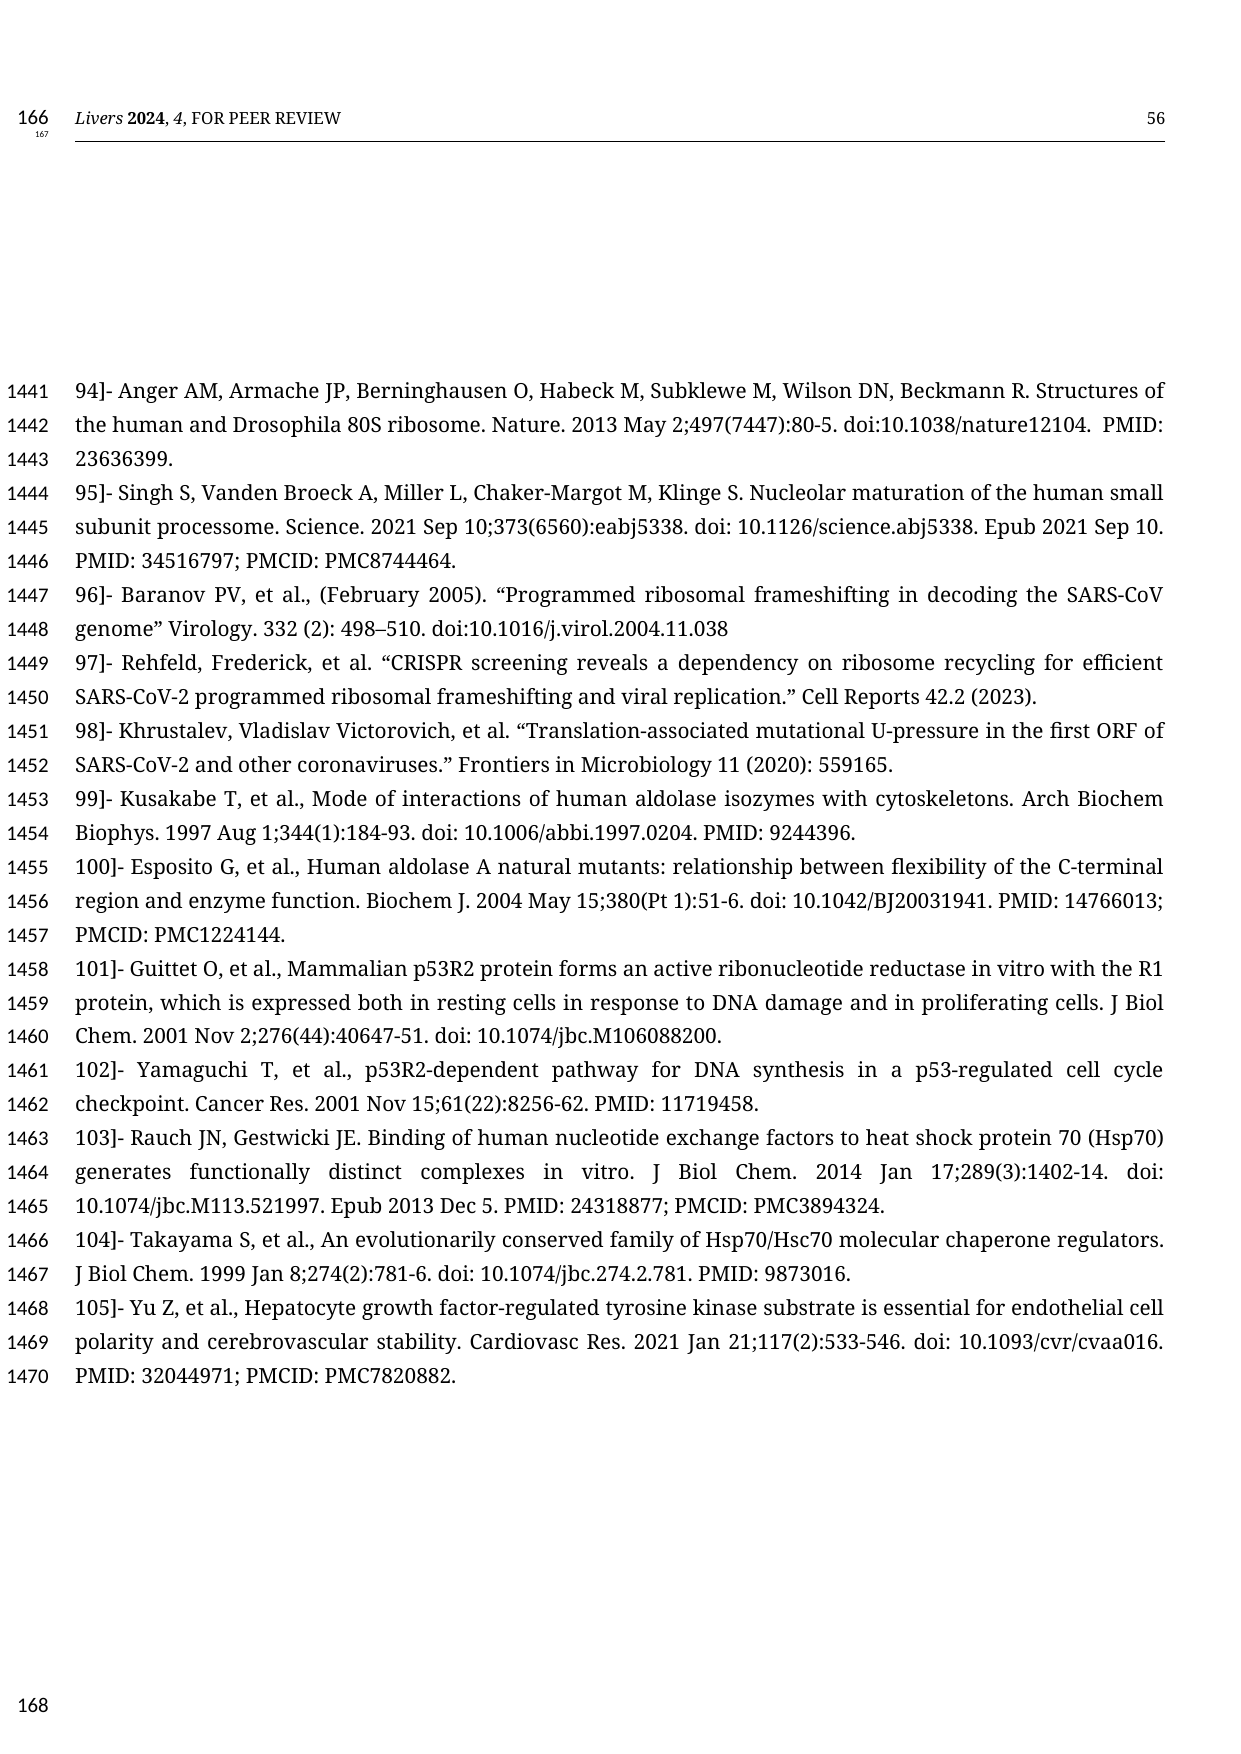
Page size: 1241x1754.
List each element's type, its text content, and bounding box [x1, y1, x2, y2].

text 104]- Takayama S, et al., An evolutionarily conserved family of Hsp70/Hsc70 molecular chaperone regulators. J Biol Chem. 1999 Jan 8;274(2):781-6. doi: 10.1074/jbc.274.2.781. PMID: 9873016. [75, 1223, 1165, 1291]
text 101]- Guittet O, et al., Mammalian p53R2 protein forms an active ribonucleotide reductase in vitro with the R1 protein, which is expressed both in resting cells in response to DNA damage and in proliferating cells. J Biol Chem. 2001 Nov 2;276(44):40647-51. doi: 10.1074/jbc.M106088200. [75, 951, 1165, 1053]
text 102]- Yamaguchi T, et al., p53R2-dependent pathway for DNA synthesis in a p53-regulated cell cycle checkpoint. Cancer Res. 2001 Nov 15;61(22):8256-62. PMID: 11719458. [75, 1053, 1165, 1121]
text 99]- Kusakabe T, et al., Mode of interactions of human aldolase isozymes with cytoskeletons. Arch Biochem Biophys. 1997 Aug 1;344(1):184-93. doi: 10.1006/abbi.1997.0204. PMID: 9244396. [75, 781, 1165, 849]
text 94]- Anger AM, Armache JP, Berninghausen O, Habeck M, Subklewe M, Wilson DN, Beckmann R. Structures of the human and Drosophila 80S ribosome. Nature. 2013 May 2;497(7447):80-5. doi:10.1038/nature12104. PMID: 23636399. [75, 374, 1165, 476]
text 103]- Rauch JN, Gestwicki JE. Binding of human nucleotide exchange factors to heat shock protein 70 (Hsp70) generates functionally distinct complexes in vitro. J Biol Chem. 2014 Jan 17;289(3):1402-14. doi: 10.1074/jbc.M113.521997. Epub 2013 Dec 5. PMID: 24318877; PMCID: PMC3894324. [75, 1121, 1165, 1223]
text 100]- Esposito G, et al., Human aldolase A natural mutants: relationship between flexibility of the C-terminal region and enzyme function. Biochem J. 2004 May 15;380(Pt 1):51-6. doi: 10.1042/BJ20031941. PMID: 14766013; PMCID: PMC1224144. [75, 849, 1165, 951]
text 105]- Yu Z, et al., Hepatocyte growth factor-regulated tyrosine kinase substrate is essential for endothelial cell polarity and cerebrovascular stability. Cardiovasc Res. 2021 Jan 21;117(2):533-546. doi: 10.1093/cvr/cvaa016. PMID: 32044971; PMCID: PMC7820882. [75, 1291, 1165, 1392]
text 95]- Singh S, Vanden Broeck A, Miller L, Chaker-Margot M, Klinge S. Nucleolar maturation of the human small subunit processome. Science. 2021 Sep 10;373(6560):eabj5338. doi: 10.1126/science.abj5338. Epub 2021 Sep 10. PMID: 34516797; PMCID: PMC8744464. [75, 476, 1165, 577]
text 97]- Rehfeld, Frederick, et al. “CRISPR screening reveals a dependency on ribosome recycling for efficient SARS-CoV-2 programmed ribosomal frameshifting and viral replication.” Cell Reports 42.2 (2023). [75, 645, 1165, 713]
text 98]- Khrustalev, Vladislav Victorovich, et al. “Translation-associated mutational U-pressure in the first ORF of SARS-CoV-2 and other coronaviruses.” Frontiers in Microbiology 11 (2020): 559165. [75, 713, 1165, 781]
text 96]- Baranov PV, et al., (February 2005). “Programmed ribosomal frameshifting in decoding the SARS-CoV genome” Virology. 332 (2): 498–510. doi:10.1016/j.virol.2004.11.038 [75, 577, 1165, 645]
